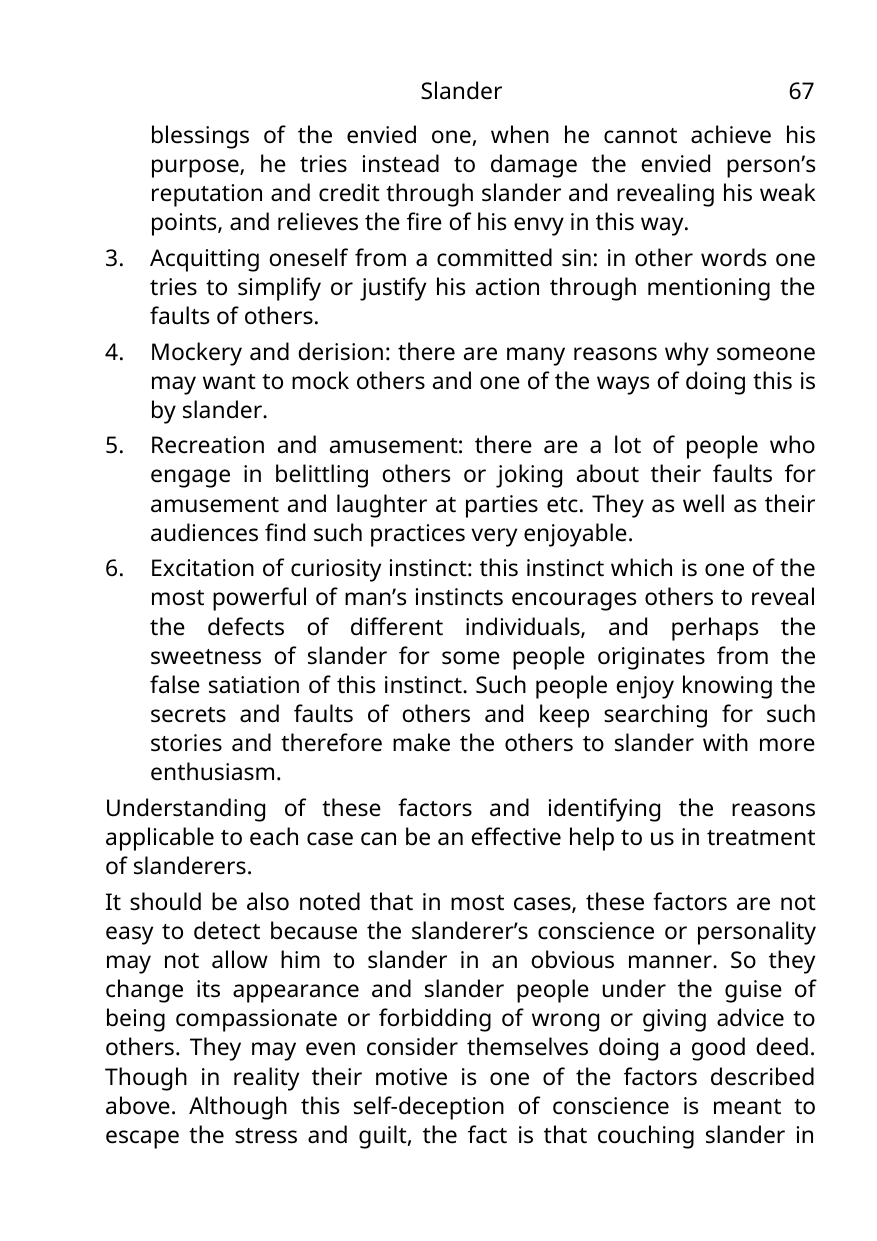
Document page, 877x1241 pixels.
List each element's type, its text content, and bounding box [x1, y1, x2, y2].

text 4. Mockery and derision: there are many reasons why someone may want to mock others and one of the ways of doing this is by slander. [105, 337, 817, 424]
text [105, 887, 817, 1149]
text 3. Acquitting oneself from a committed sin: in other words one tries to simplify or justify his action through mentioning the faults of others. [105, 243, 817, 330]
text 6. Excitation of curiosity instinct: this instinct which is one of the most powerful of man’s instincts encourages others to reveal the defects of different individuals, and perhaps the sweetness of slander for some people originates from the false satiation of this instinct. Such people enjoy knowing the secrets and faults of others and keep searching for such stories and therefore make the others to slander with more enthusiasm. [105, 553, 817, 787]
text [105, 120, 817, 237]
text 5. Recreation and amusement: there are a lot of people who engage in belittling others or joking about their faults for amusement and laughter at parties etc. They as well as their audiences find such practices very enjoyable. [105, 430, 817, 547]
text Understanding of these factors and identifying the reasons applicable to each case can be an effective help to us in treatment of slanderers. [105, 793, 817, 880]
